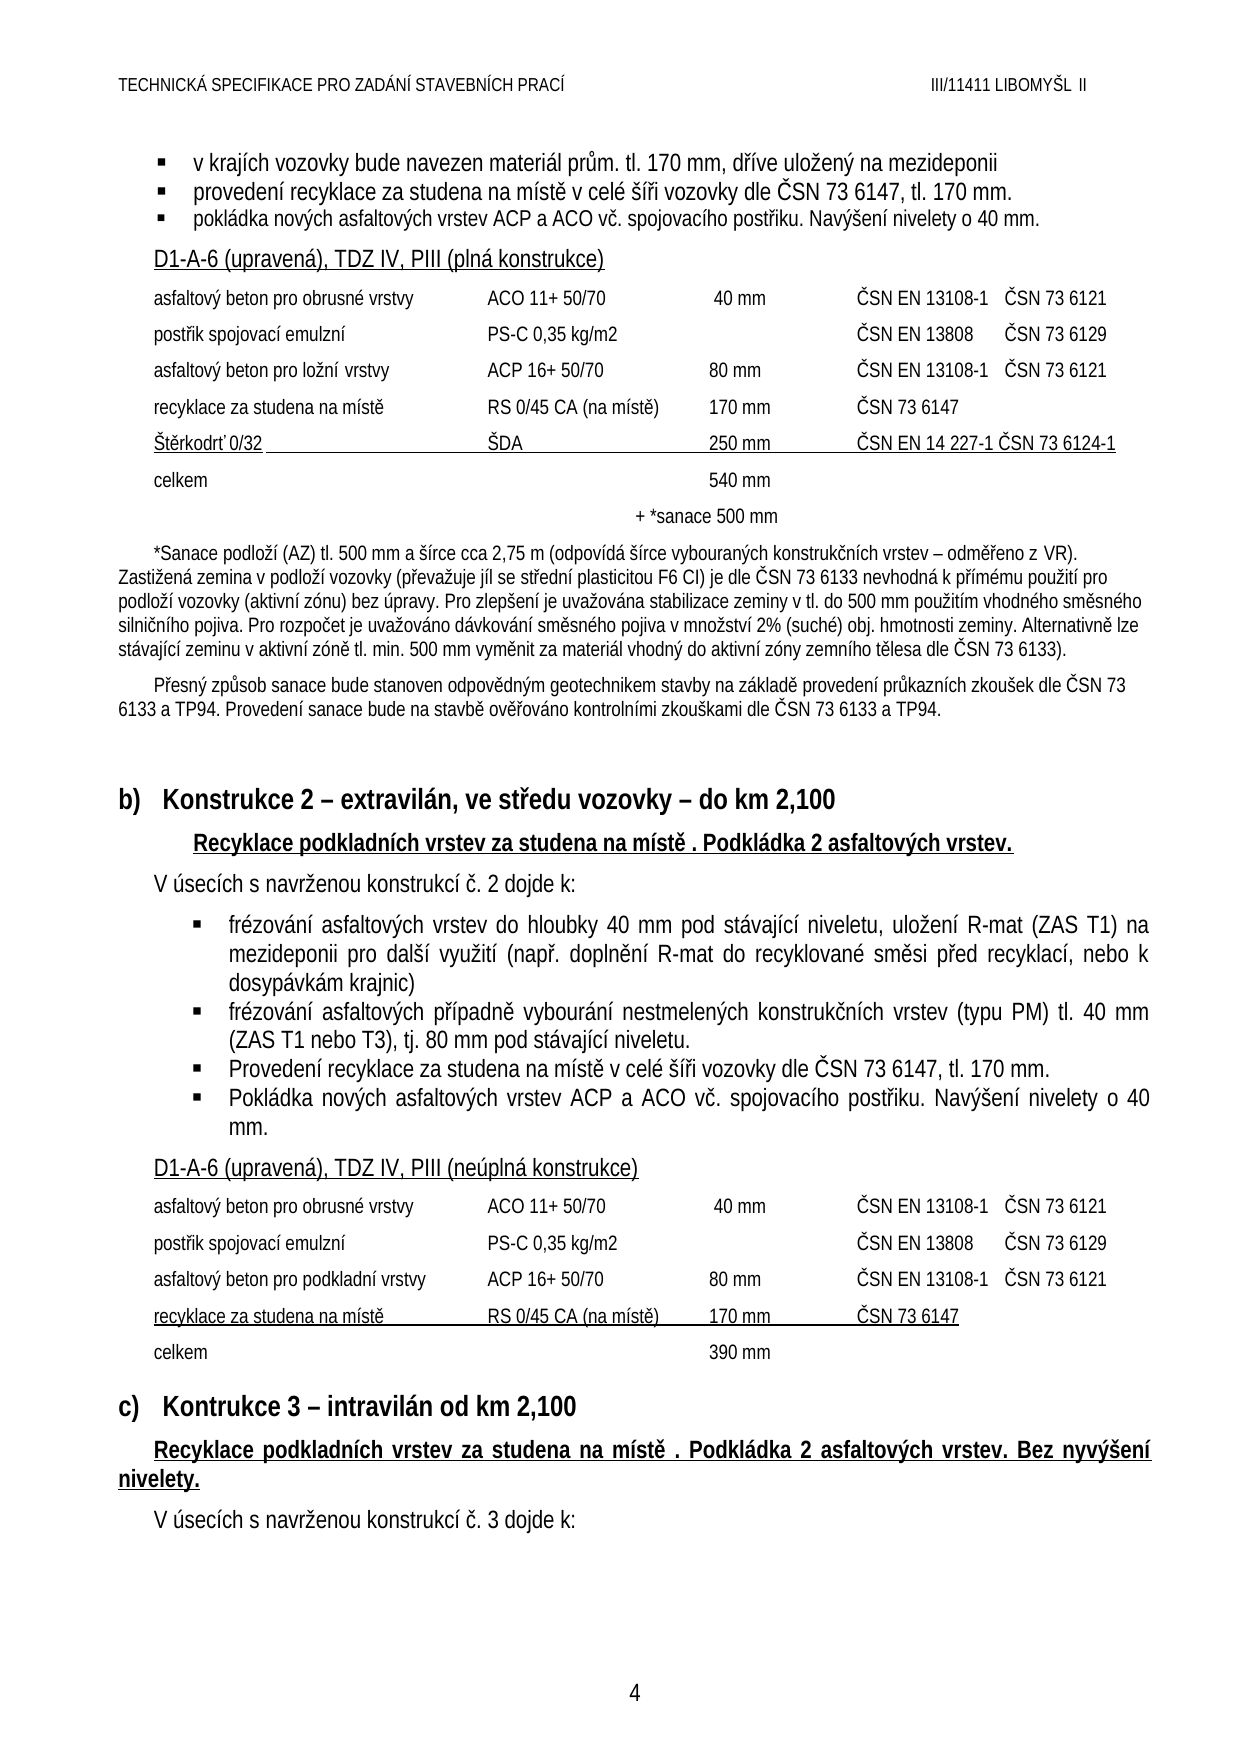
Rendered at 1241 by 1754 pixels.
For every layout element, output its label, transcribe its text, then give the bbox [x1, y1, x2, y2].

subtitle Kontrukce 3 – intravilán od km 2,100 [118, 1389, 1152, 1422]
list Recyklace podkladních vrstev za studena na místě . Podkládka 2 asfaltových vrstev. [193, 828, 1152, 857]
list frézování asfaltových případně vybourání nestmelených konstrukčních vrstev (typu PM) tl. 40 mm (ZAS T1 nebo T3), tj. 80 mm pod stávající niveletu. [191, 997, 1152, 1054]
text V úsecích s navrženou konstrukcí č. 3 dojde k: [118, 1505, 1152, 1533]
text Přesný způsob sanace bude stanoven odpovědným geotechnikem stavby na základě provedení průkazních zkoušek dle ČSN 73 6133 a TP94. Provedení sanace bude na stavbě ověřováno kontrolními zkouškami dle ČSN 73 6133 a TP94. [118, 673, 1152, 721]
text celkem 390 mm [118, 1340, 1152, 1364]
text D1-A-6 (upravená), TDZ IV, PIII (plná konstrukce) [118, 244, 1152, 273]
text asfaltový beton pro obrusné vrstvy ACO 11+ 50/70 40 mm ČSN EN 13108-1 ČSN 73 6121 [118, 1194, 1152, 1218]
text postřik spojovací emulzní PS-C 0,35 kg/m2 ČSN EN 13808 ČSN 73 6129 [118, 1231, 1152, 1254]
list Recyklace podkladních vrstev za studena na místě . Podkládka 2 asfaltových vrstev. Bez nyvýšení nivelety. [118, 1435, 1152, 1492]
text asfaltový beton pro podkladní vrstvy ACP 16+ 50/70 80 mm ČSN EN 13108-1 ČSN 73 6121 [118, 1267, 1152, 1291]
subtitle Konstrukce 2 – extravilán, ve středu vozovky – do km 2,100 [118, 782, 1152, 816]
text + *sanace 500 mm [118, 504, 1152, 528]
text V úsecích s navrženou konstrukcí č. 2 dojde k: [118, 869, 1152, 898]
text *Sanace podloží (AZ) tl. 500 mm a šírce cca 2,75 m (odpovídá šírce vybouraných konstrukčních vrstev – odměřeno z VR). Zastižená zemina v podloží vozovky (převažuje jíl se střední plasticitou F6 CI) je dle ČSN 73 6133 nevhodná k přímému použití pro podloží vozovky (aktivní zónu) bez úpravy. Pro zlepšení je uvažována stabilizace zeminy v tl. do 500 mm použitím vhodného směsného silničního pojiva. Pro rozpočet je uvažováno dávkování směsného pojiva v množství 2% (suché) obj. hmotnosti zeminy. Alternativně lze stávající zeminu v aktivní zóně tl. min. 500 mm vyměnit za materiál vhodný do aktivní zóny zemního tělesa dle ČSN 73 6133). [118, 541, 1152, 660]
text recyklace za studena na místě RS 0/45 CA (na místě) 170 mm ČSN 73 6147 [118, 1303, 1152, 1327]
list provedení recyklace za studena na místě v celé šíři vozovky dle ČSN 73 6147, tl. 170 mm. [156, 177, 1152, 205]
text celkem 540 mm [118, 468, 1152, 492]
text recyklace za studena na místě RS 0/45 CA (na místě) 170 mm ČSN 73 6147 [118, 395, 1152, 419]
text asfaltový beton pro obrusné vrstvy ACO 11+ 50/70 40 mm ČSN EN 13108-1 ČSN 73 6121 [118, 285, 1152, 309]
list frézování asfaltových vrstev do hloubky 40 mm pod stávající niveletu, uložení R-mat (ZAS T1) na mezideponii pro další využití (např. doplnění R-mat do recyklované směsi před recyklací, nebo k dosypávkám krajnic) [191, 911, 1152, 997]
text asfaltový beton pro ložní vrstvy ACP 16+ 50/70 80 mm ČSN EN 13108-1 ČSN 73 6121 [118, 358, 1152, 382]
text Štěrkodrť 0/32 ŠDA 250 mm ČSN EN 14 227-1 ČSN 73 6124-1 [118, 431, 1152, 455]
list Provedení recyklace za studena na místě v celé šíři vozovky dle ČSN 73 6147, tl. 170 mm. [191, 1054, 1152, 1083]
text postřik spojovací emulzní PS-C 0,35 kg/m2 ČSN EN 13808 ČSN 73 6129 [118, 322, 1152, 346]
list v krajích vozovky bude navezen materiál prům. tl. 170 mm, dříve uložený na mezideponii [156, 148, 1152, 177]
text D1-A-6 (upravená), TDZ IV, PIII (neúplná konstrukce) [118, 1153, 1152, 1182]
list Pokládka nových asfaltových vrstev ACP a ACO vč. spojovacího postřiku. Navýšení nivelety o 40 mm. [191, 1083, 1152, 1141]
list pokládka nových asfaltových vrstev ACP a ACO vč. spojovacího postřiku. Navýšení nivelety o 40 mm. [156, 205, 1152, 232]
